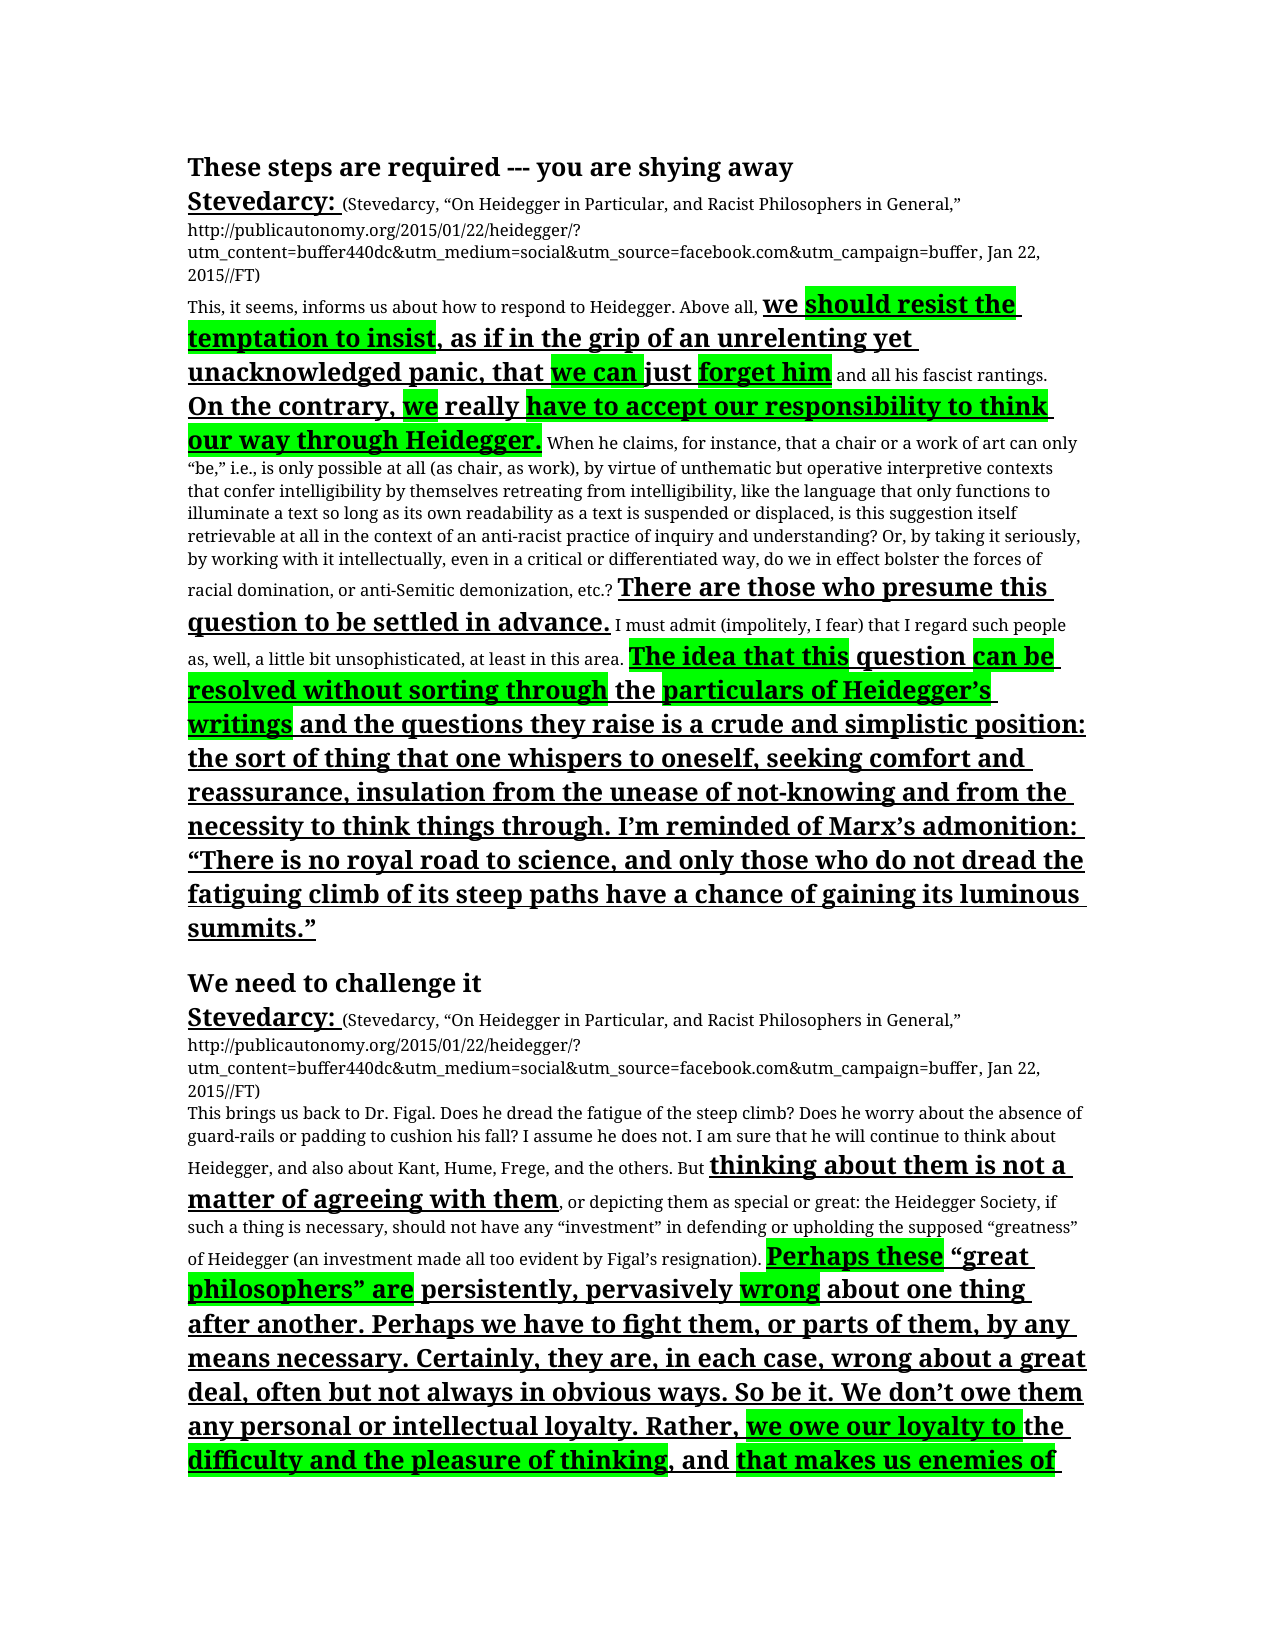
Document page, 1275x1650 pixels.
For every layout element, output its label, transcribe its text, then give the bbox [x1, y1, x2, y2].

text This, it seems, informs us about how to respond to Heidegger. Above all, we should resist the temptation to insist, as if in the grip of an unrelenting yet unacknowledged panic, that we can just forget him and all his fascist rantings. On the contrary, we really have to accept our responsibility to think our way through Heidegger. When he claims, for instance, that a chair or a work of art can only “be,” i.e., is only possible at all (as chair, as work), by virtue of unthematic but operative interpretive contexts that confer intelligibility by themselves retreating from intelligibility, like the language that only functions to illuminate a text so long as its own readability as a text is suspended or displaced, is this suggestion itself retrievable at all in the context of an anti-racist practice of inquiry and understanding? Or, by taking it seriously, by working with it intellectually, even in a critical or differentiated way, do we in effect bolster the forces of racial domination, or anti-Semitic demonization, etc.? There are those who presume this question to be settled in advance. I must admit (impolitely, I fear) that I regard such people as, well, a little bit unsophisticated, at least in this area. The idea that this question can be resolved without sorting through the particulars of Heidegger’s writings and the questions they raise is a crude and simplistic position: the sort of thing that one whispers to oneself, seeking comfort and reassurance, insulation from the unease of not-knowing and from the necessity to think things through. I’m reminded of Marx’s admonition: “There is no royal road to science, and only those who do not dread the fatiguing climb of its steep paths have a chance of gaining its luminous summits.” [187, 286, 1087, 906]
subtitle These steps are required --- you are shying away [187, 150, 1087, 184]
subtitle We need to challenge it [187, 966, 1087, 1000]
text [187, 1370, 1087, 1477]
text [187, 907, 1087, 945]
text Stevedarcy: (Stevedarcy, “On Heidegger in Particular, and Racist Philosophers in General,” http://publicautonomy.org/2015/01/22/heidegger/?utm_content=buffer440dc&utm_medium=social&utm_source=facebook.com&utm_campaign=buffer, Jan 22, 2015//FT) [187, 1000, 1087, 1102]
text Stevedarcy: (Stevedarcy, “On Heidegger in Particular, and Racist Philosophers in General,” http://publicautonomy.org/2015/01/22/heidegger/?utm_content=buffer440dc&utm_medium=social&utm_source=facebook.com&utm_campaign=buffer, Jan 22, 2015//FT) [187, 184, 1087, 286]
